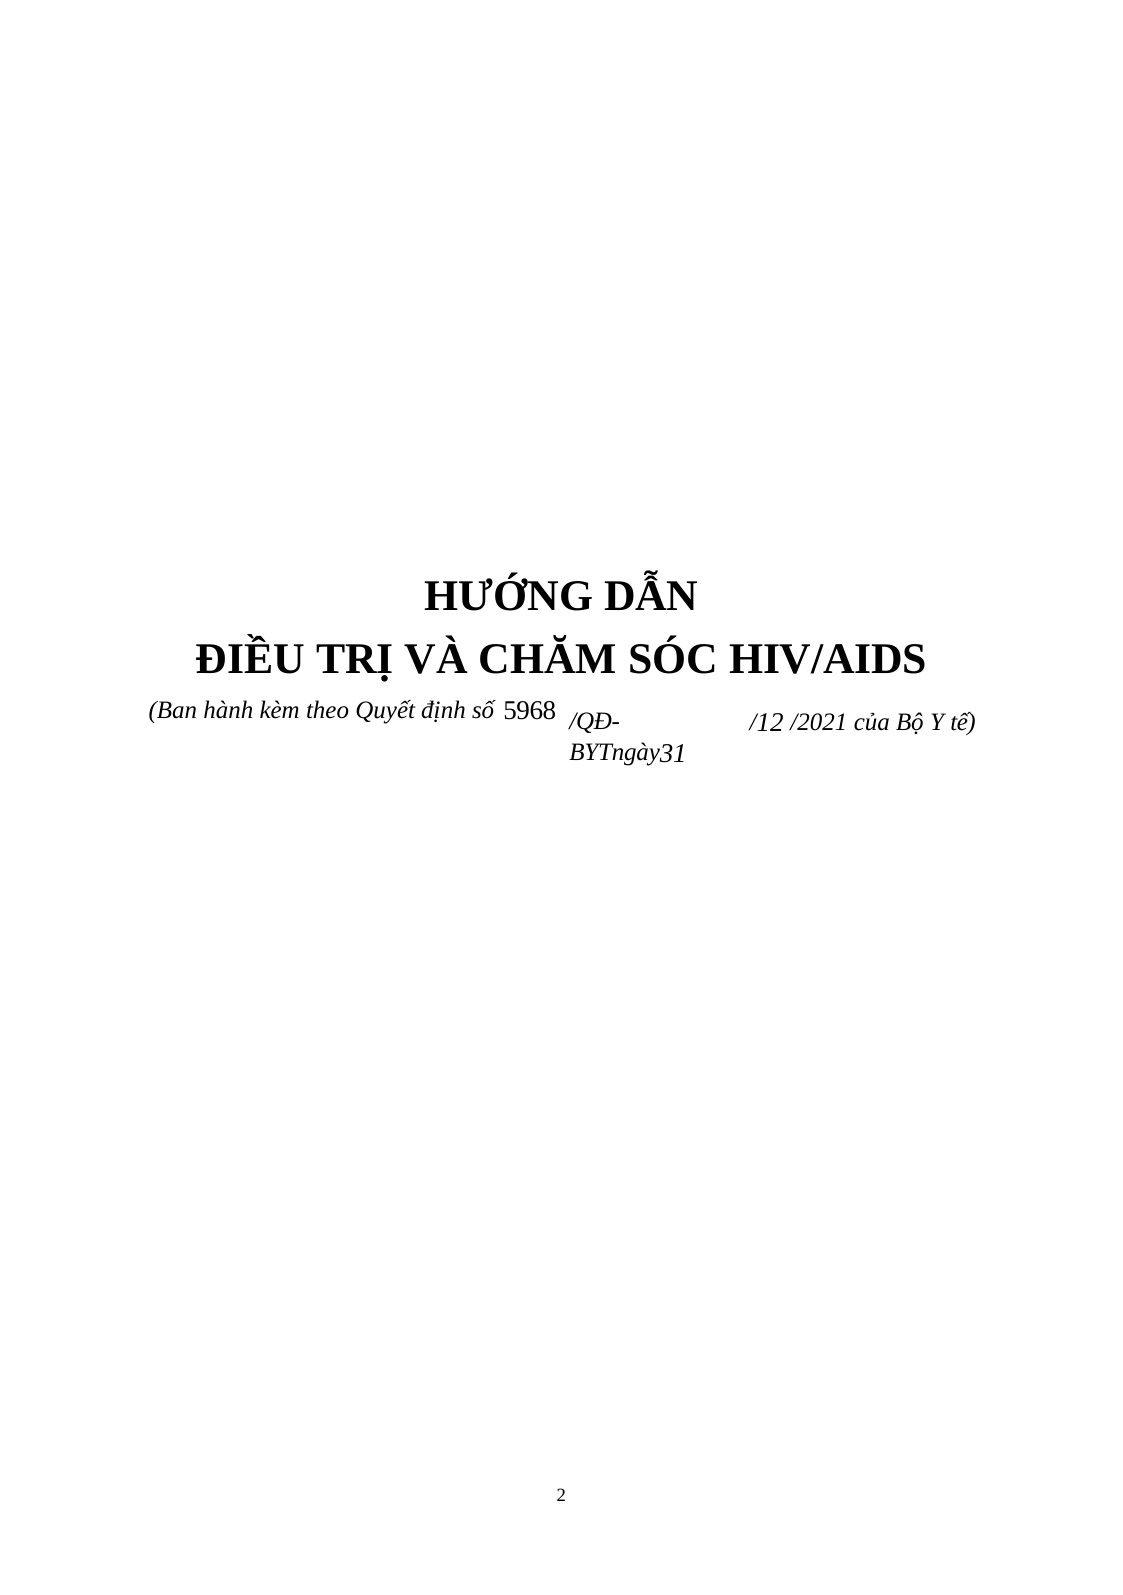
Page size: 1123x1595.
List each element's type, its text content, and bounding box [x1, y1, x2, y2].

title ĐIỀU TRỊ VÀ CHĂM SÓC HIV/AIDS [27, 633, 1096, 683]
title HƯỚNG DẪN [27, 570, 1096, 620]
text (Ban hành kèm theo Quyết định số 5968 [148, 694, 557, 726]
text /12 /2021 của Bộ Y tế) [749, 706, 1110, 737]
text /QĐ-BYTngày31 [569, 706, 738, 769]
